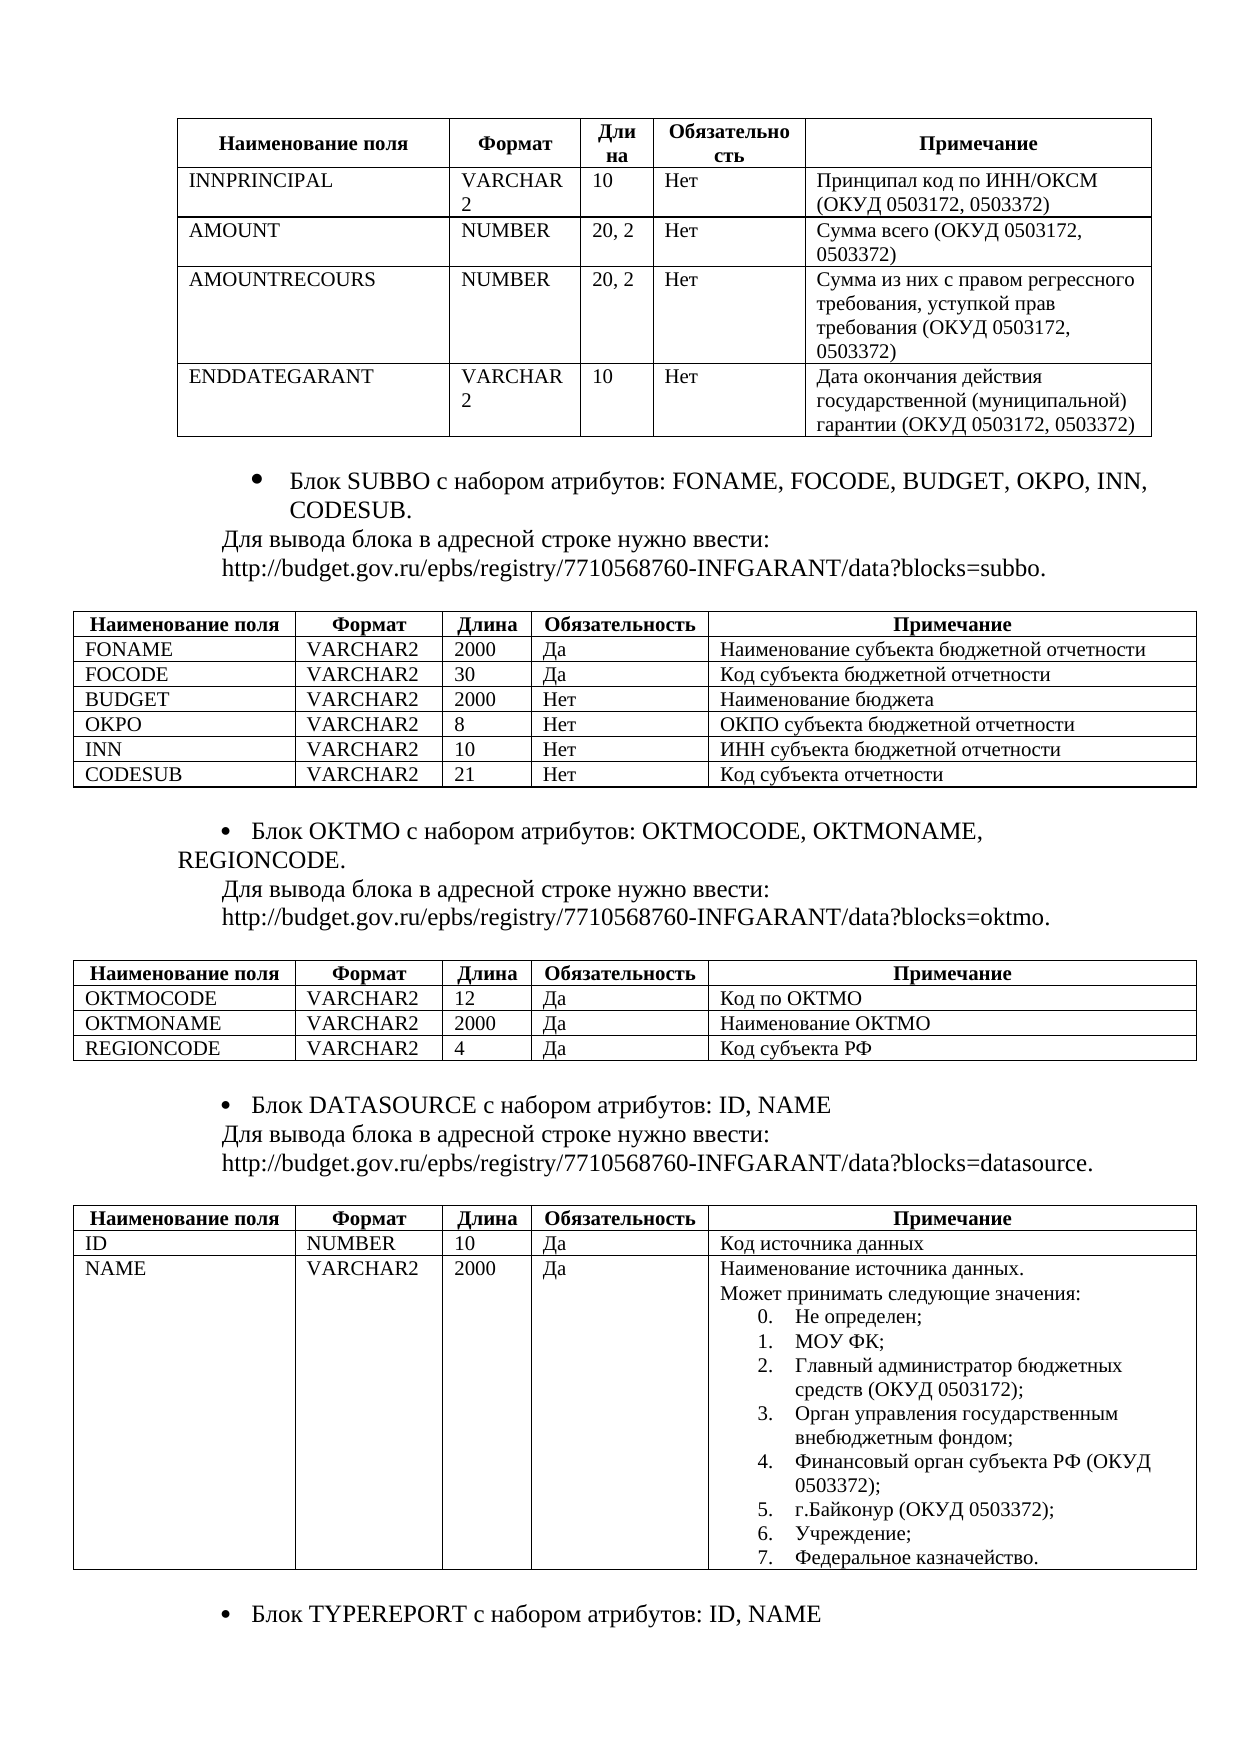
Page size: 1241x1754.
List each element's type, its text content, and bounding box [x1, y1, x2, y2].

list Для вывода блока в адресной строке нужно ввести: http://budget.gov.ru/epbs/registry/7710568760-INFGARANT/data?blocks=oktmo. [222, 874, 1152, 931]
table_cell Нет [532, 762, 708, 786]
table_cell Нет [654, 267, 805, 363]
table_cell REGIONCODE [74, 1036, 295, 1060]
table_header Формат [296, 1206, 442, 1230]
table_header Длина [443, 1206, 531, 1230]
table_cell ENDDATEGARANT [178, 364, 449, 436]
table_cell 21 [443, 762, 531, 786]
table_cell Код субъекта отчетности [709, 762, 1196, 786]
table_cell 30 [443, 662, 531, 686]
table_header Наименование поля [74, 612, 295, 636]
table_header Обязательность [532, 961, 708, 985]
table_header Длина [443, 612, 531, 636]
table_cell 20, 2 [581, 267, 653, 363]
table_cell Да [532, 1256, 708, 1569]
table_header Наименование поля [74, 1206, 295, 1230]
table_cell VARCHAR2 [296, 1256, 442, 1569]
table_cell NUMBER [296, 1231, 442, 1255]
table_header Обязательность [654, 119, 805, 167]
table_header Наименование поля [74, 961, 295, 985]
table_cell INNPRINCIPAL [178, 168, 449, 216]
table_cell Нет [532, 712, 708, 736]
table_cell Дата окончания действия государственной (муниципальной) гарантии (ОКУД 0503172, 0503372) [806, 364, 1151, 436]
table_cell Нет [654, 364, 805, 436]
table_cell Наименование субъекта бюджетной отчетности [709, 637, 1196, 661]
table_cell 10 [581, 364, 653, 436]
table_cell VARCHAR2 [296, 712, 442, 736]
table_cell NUMBER [450, 267, 580, 363]
table_cell Нет [654, 218, 805, 266]
table_cell 10 [581, 168, 653, 216]
table_header Длина [581, 119, 653, 167]
table_cell Наименование ОКТМО [709, 1011, 1196, 1035]
list Блок SUBBO с набором атрибутов: FONAME, FOCODE, BUDGET, OKPO, INN, CODESUB. [252, 466, 1152, 524]
table_cell VARCHAR2 [296, 762, 442, 786]
table_cell VARCHAR2 [296, 662, 442, 686]
table_cell NAME [74, 1256, 295, 1569]
table_cell 10 [443, 737, 531, 761]
table_cell 12 [443, 986, 531, 1010]
table_cell VARCHAR2 [296, 687, 442, 711]
table_cell INN [74, 737, 295, 761]
list Блок TYPEREPORT с набором атрибутов: ID, NAME [177, 1599, 1152, 1628]
table_cell Нет [654, 168, 805, 216]
table_cell Сумма из них с правом регрессного требования, уступкой прав требования (ОКУД 0503172, 0503372) [806, 267, 1151, 363]
table_cell 2000 [443, 637, 531, 661]
table_cell Да [532, 637, 708, 661]
table_cell 10 [443, 1231, 531, 1255]
table_cell ID [74, 1231, 295, 1255]
table_cell VARCHAR2 [296, 637, 442, 661]
table_header Примечание [709, 612, 1196, 636]
table_header Обязательность [532, 1206, 708, 1230]
table_cell AMOUNT [178, 218, 449, 266]
table_cell Да [532, 1231, 708, 1255]
table_header Примечание [806, 119, 1151, 167]
table_cell ОКПО субъекта бюджетной отчетности [709, 712, 1196, 736]
table_cell VARCHAR2 [450, 168, 580, 216]
table_cell 4 [443, 1036, 531, 1060]
list Блок OKTMO с набором атрибутов: ОКТМОCODE, ОКТМОNAME, REGIONCODE. [177, 816, 1152, 874]
table_header Формат [450, 119, 580, 167]
table_cell BUDGET [74, 687, 295, 711]
table_header Длина [443, 961, 531, 985]
table_cell Да [532, 662, 708, 686]
table_cell 2000 [443, 1011, 531, 1035]
table_header Примечание [709, 1206, 1196, 1230]
table_header Формат [296, 612, 442, 636]
table_cell Сумма всего (ОКУД 0503172, 0503372) [806, 218, 1151, 266]
table_cell CODESUB [74, 762, 295, 786]
table_cell VARCHAR2 [296, 986, 442, 1010]
table_cell VARCHAR2 [450, 364, 580, 436]
table_cell Код по ОКТМО [709, 986, 1196, 1010]
table_cell Нет [532, 687, 708, 711]
table_cell 2000 [443, 687, 531, 711]
list Для вывода блока в адресной строке нужно ввести: http://budget.gov.ru/epbs/registry/7710568760-INFGARANT/data?blocks=subbo. [222, 524, 1152, 582]
table_cell Да [532, 1036, 708, 1060]
table_cell VARCHAR2 [296, 1036, 442, 1060]
table_cell NUMBER [450, 218, 580, 266]
table_cell 20, 2 [581, 218, 653, 266]
table_cell Код субъекта бюджетной отчетности [709, 662, 1196, 686]
table_header Примечание [709, 961, 1196, 985]
table_header Обязательность [532, 612, 708, 636]
table_cell 2000 [443, 1256, 531, 1569]
table_cell Код субъекта РФ [709, 1036, 1196, 1060]
table_cell Наименование источника данных. Может принимать следующие значения: Не определен; МОУ ФК; Главный администратор бюджетных средств (ОКУД 0503172); Орган управления государственным внебюджетным фондом; Финансовый орган субъекта РФ (ОКУД 0503372); г.Байконур (ОКУД 0503372); Учреждение; Федеральное казначейство. [709, 1256, 1196, 1569]
table_cell VARCHAR2 [296, 737, 442, 761]
table_cell FOCODE [74, 662, 295, 686]
table_cell ОКТМОCODE [74, 986, 295, 1010]
table_cell Наименование бюджета [709, 687, 1196, 711]
list Блок DATASOURCE с набором атрибутов: ID, NAME [177, 1090, 1152, 1119]
table_cell Нет [532, 737, 708, 761]
table_cell ИНН субъекта бюджетной отчетности [709, 737, 1196, 761]
table_header Наименование поля [178, 119, 449, 167]
list Для вывода блока в адресной строке нужно ввести: http://budget.gov.ru/epbs/registry/7710568760-INFGARANT/data?blocks=datasource. [222, 1119, 1152, 1176]
table_cell VARCHAR2 [296, 1011, 442, 1035]
table_cell Код источника данных [709, 1231, 1196, 1255]
table_cell Принципал код по ИНН/ОКСМ (ОКУД 0503172, 0503372) [806, 168, 1151, 216]
table_cell Да [532, 986, 708, 1010]
table_cell AMOUNTRECOURS [178, 267, 449, 363]
table_header Формат [296, 961, 442, 985]
table_cell OKPO [74, 712, 295, 736]
table_cell Да [532, 1011, 708, 1035]
table_cell 8 [443, 712, 531, 736]
table_cell FONAME [74, 637, 295, 661]
table_cell ОКТМОNAME [74, 1011, 295, 1035]
